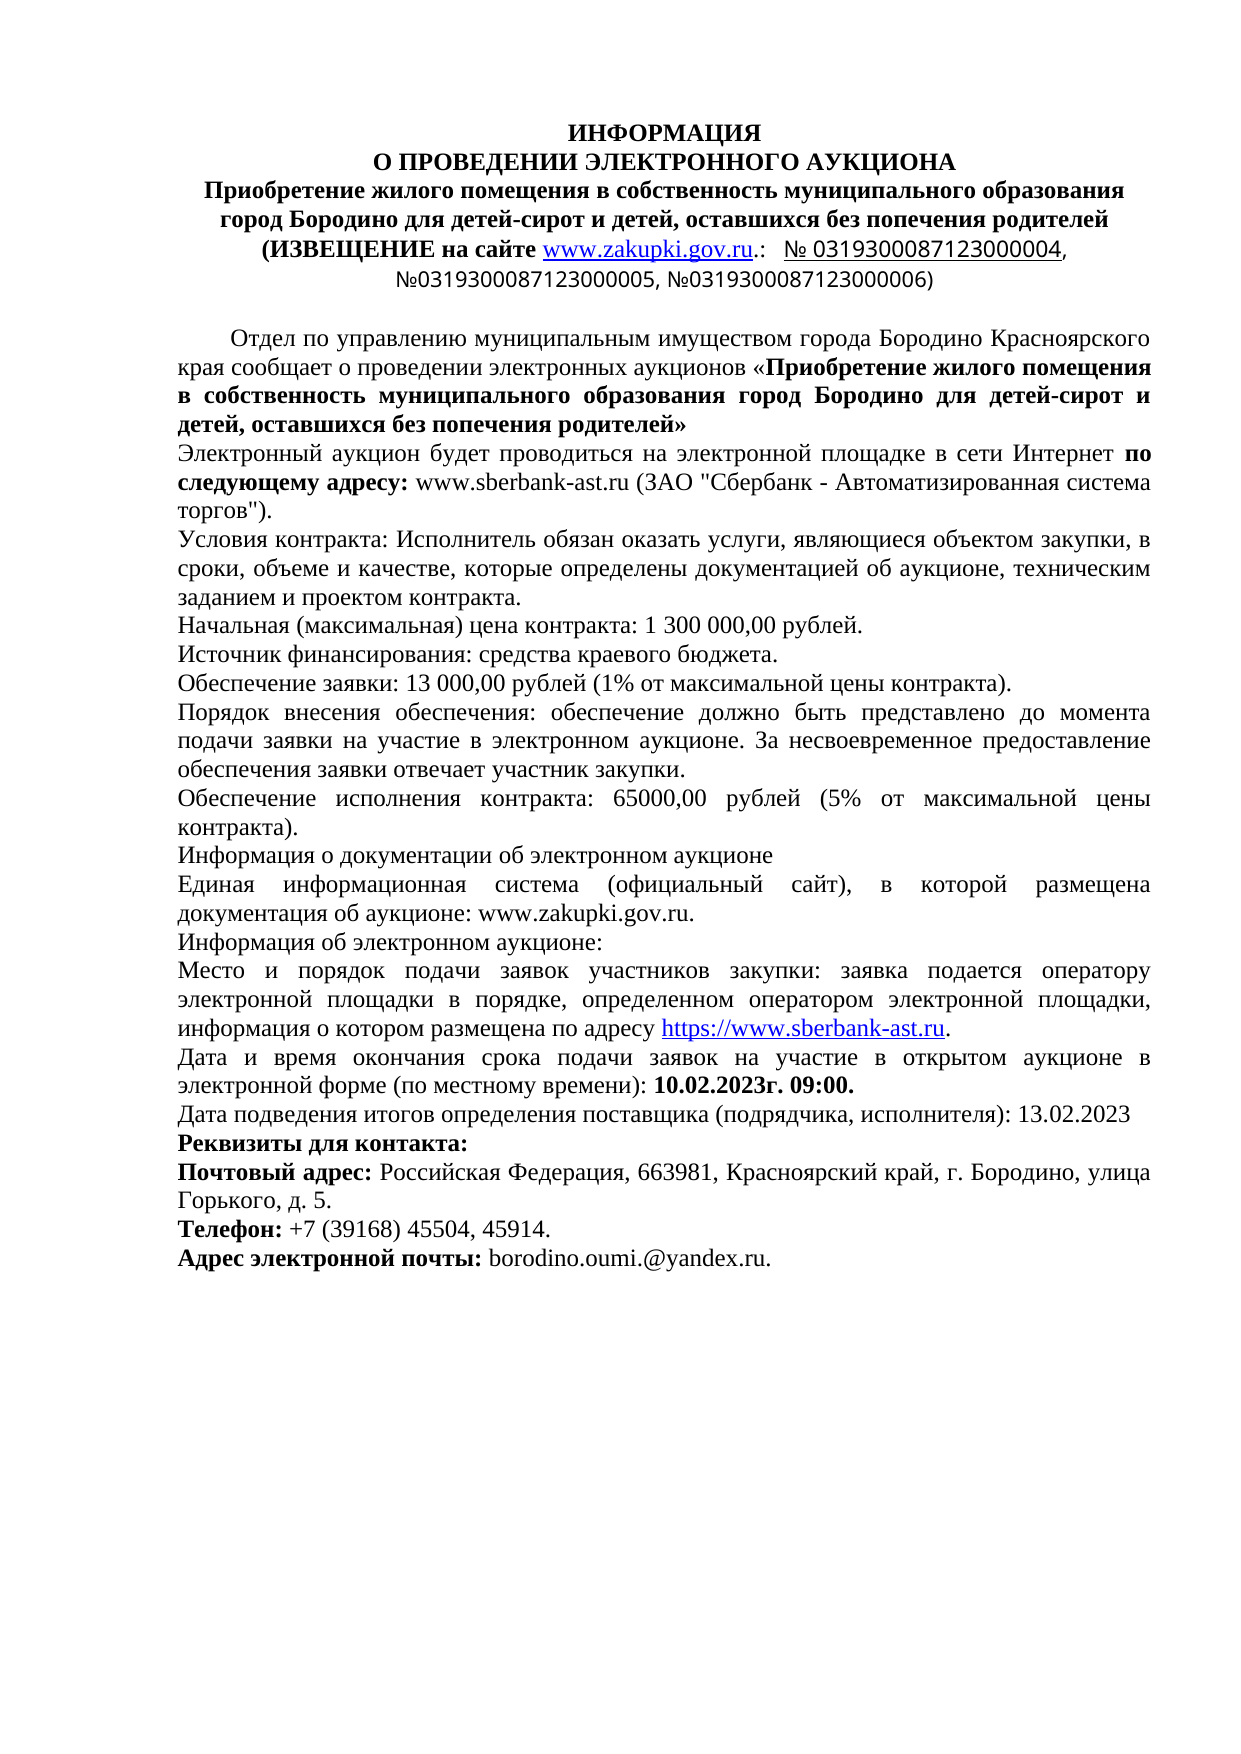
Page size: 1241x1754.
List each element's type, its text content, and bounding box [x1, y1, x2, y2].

text Обеспечение исполнения контракта: 65000,00 рублей (5% от максимальной цены контракта). [177, 783, 1152, 840]
text Дата подведения итогов определения поставщика (подрядчика, исполнителя): 13.02.2023 [177, 1099, 1152, 1128]
text Приобретение жилого помещения в собственность муниципального образования город Бородино для детей-сирот и детей, оставшихся без попечения родителей [177, 176, 1152, 233]
text Место и порядок подачи заявок участников закупки: заявка подается оператору электронной площадки в порядке, определенном оператором электронной площадки, информация о котором размещена по адресу https://www.sberbank-ast.ru. [177, 955, 1152, 1042]
text Почтовый адрес: Российская Федерация, 663981, Красноярский край, г. Бородино, улица Горького, д. 5. [177, 1157, 1152, 1214]
text ИНФОРМАЦИЯ [177, 118, 1152, 147]
text Телефон: +7 (39168) 45504, 45914. [177, 1214, 1152, 1243]
text Дата и время окончания срока подачи заявок на участие в открытом аукционе в электронной форме (по местному времени): 10.02.2023г. 09:00. [177, 1042, 1152, 1099]
text Порядок внесения обеспечения: обеспечение должно быть представлено до момента подачи заявки на участие в электронном аукционе. За несвоевременное предоставление обеспечения заявки отвечает участник закупки. [177, 697, 1152, 783]
text Реквизиты для контакта: [177, 1128, 1152, 1157]
text Источник финансирования: средства краевого бюджета. [177, 639, 1152, 668]
text Электронный аукцион будет проводиться на электронной площадке в сети Интернет по следующему адресу: www.sberbank-ast.ru (ЗАО "Сбербанк - Автоматизированная система торгов"). [177, 438, 1152, 524]
text Единая информационная система (официальный сайт), в которой размещена документация об аукционе: www.zakupki.gov.ru. [177, 869, 1152, 927]
text Информация о документации об электронном аукционе [177, 840, 1152, 869]
text Информация об электронном аукционе: [177, 927, 1152, 955]
text (ИЗВЕЩЕНИЕ на сайте www.zakupki.gov.ru.: № 0319300087123000004, №0319300087123000005, №0319300087123000006) [177, 233, 1152, 294]
text Адрес электронной почты: borodino.oumi.@yandex.ru. [177, 1243, 1152, 1272]
text Обеспечение заявки: 13 000,00 рублей (1% от максимальной цены контракта). [177, 668, 1152, 697]
text Начальная (максимальная) цена контракта: 1 300 000,00 рублей. [177, 610, 1152, 639]
text О ПРОВЕДЕНИИ ЭЛЕКТРОННОГО АУКЦИОНА [177, 147, 1152, 176]
text Условия контракта: Исполнитель обязан оказать услуги, являющиеся объектом закупки, в сроки, объеме и качестве, которые определены документацией об аукционе, техническим заданием и проектом контракта. [177, 524, 1152, 610]
text Отдел по управлению муниципальным имуществом города Бородино Красноярского края сообщает о проведении электронных аукционов «Приобретение жилого помещения в собственность муниципального образования город Бородино для детей-сирот и детей, оставшихся без попечения родителей» [177, 323, 1152, 438]
